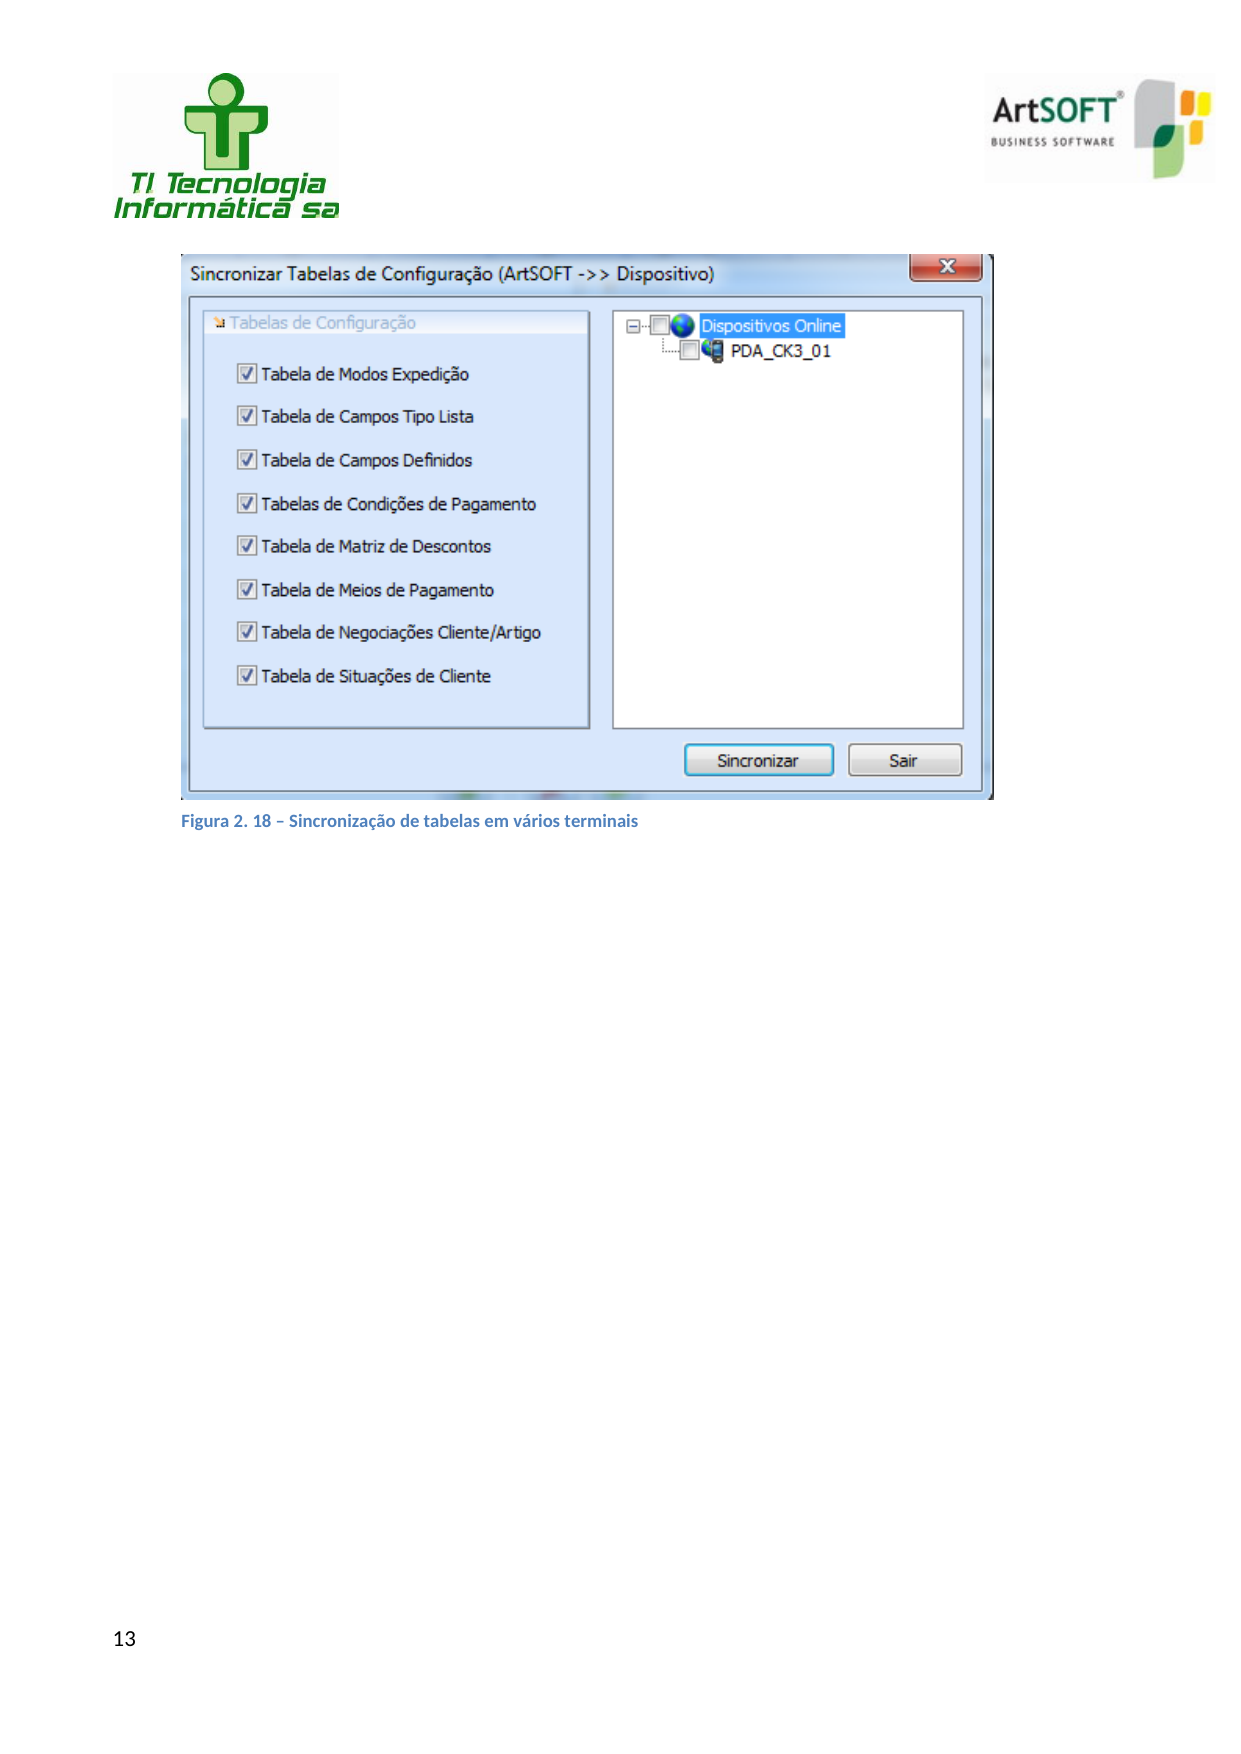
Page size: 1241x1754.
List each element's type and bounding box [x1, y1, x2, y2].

picture [112, 73, 339, 218]
picture [181, 254, 994, 800]
picture [984, 73, 1216, 183]
